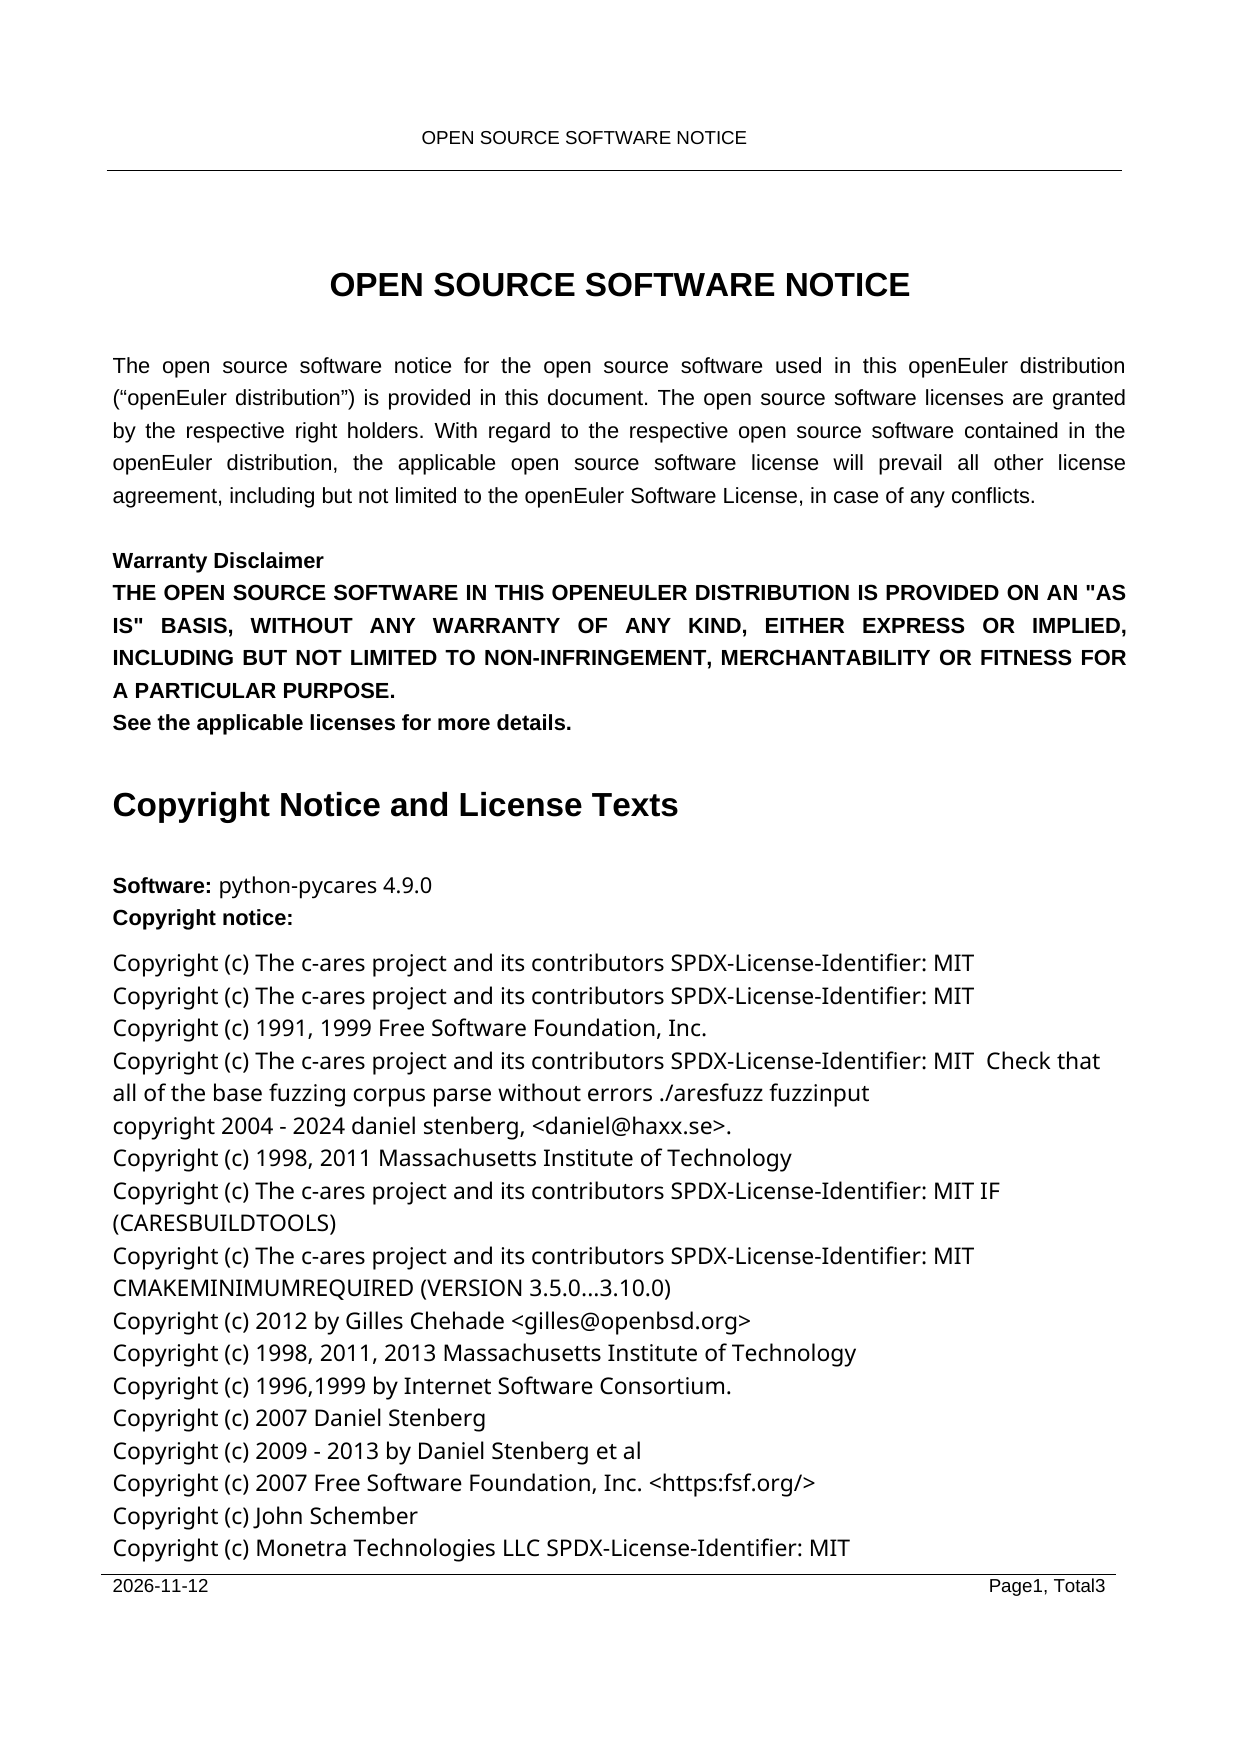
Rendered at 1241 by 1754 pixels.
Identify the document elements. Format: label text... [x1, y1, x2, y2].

text The open source software notice for the open source software used in this openEuler distribution (“openEuler distribution”) is provided in this document. The open source software licenses are granted by the respective right holders. With regard to the respective open source software contained in the openEuler distribution, the applicable open source software license will prevail all other license agreement, including but not limited to the openEuler Software License, in case of any conflicts. [112, 349, 1128, 511]
text Warranty Disclaimer [112, 544, 1128, 576]
text Copyright notice: [112, 901, 1128, 934]
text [112, 947, 1128, 1564]
title Software: python-pycares 4.9.0 [112, 869, 1128, 901]
text Copyright Notice and License Texts [112, 771, 1128, 836]
text THE OPEN SOURCE SOFTWARE IN THIS OPENEULER DISTRIBUTION IS PROVIDED ON AN "AS IS" BASIS, WITHOUT ANY WARRANTY OF ANY KIND, EITHER EXPRESS OR IMPLIED, INCLUDING BUT NOT LIMITED TO NON-INFRINGEMENT, MERCHANTABILITY OR FITNESS FOR A PARTICULAR PURPOSE. See the applicable licenses for more details. [112, 576, 1128, 739]
text OPEN SOURCE SOFTWARE NOTICE [112, 251, 1128, 316]
